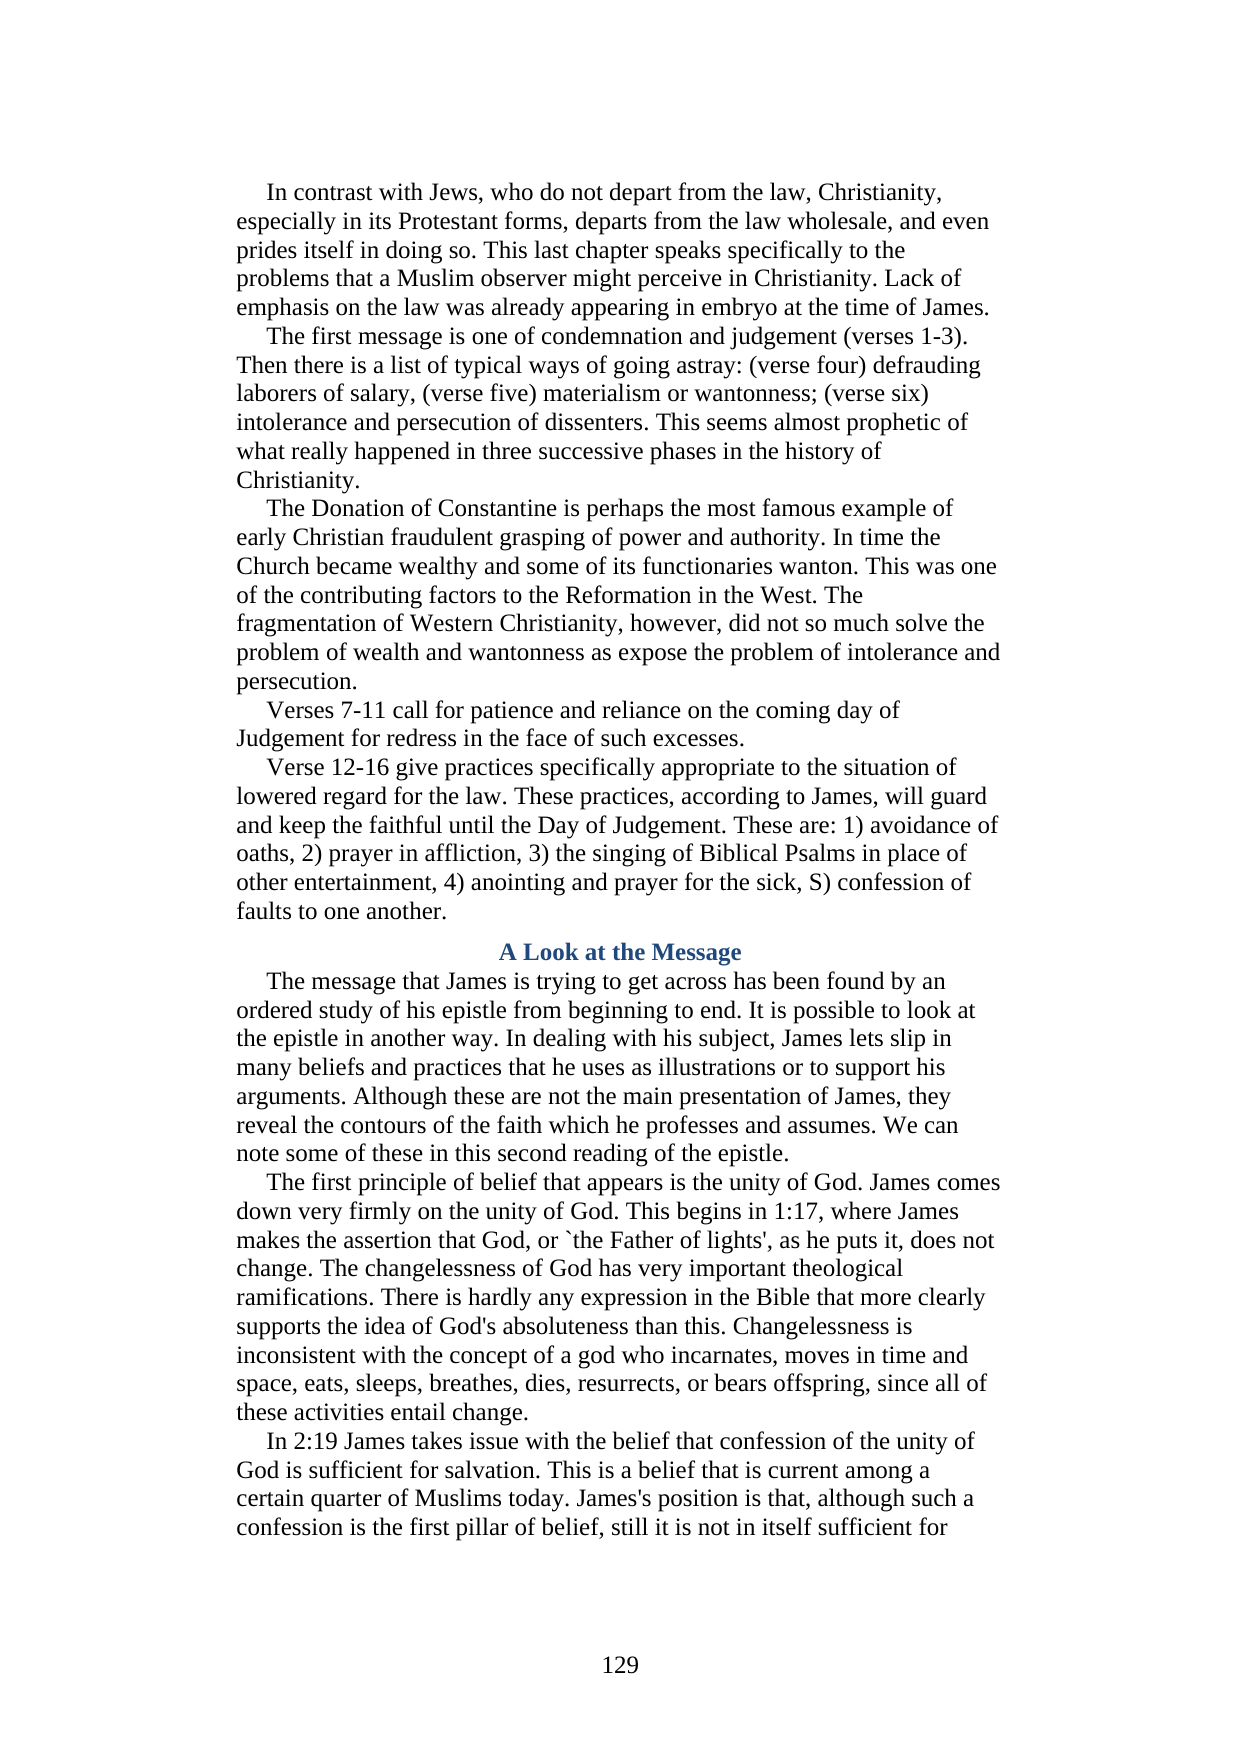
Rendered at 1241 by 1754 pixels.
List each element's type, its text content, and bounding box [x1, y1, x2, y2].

text The Donation of Constantine is perhaps the most famous example of early Christian fraudulent grasping of power and authority. In time the Church became wealthy and some of its function­aries wanton. This was one of the contributing factors to the Reformation in the West. The fragmentation of West­ern Christianity, however, did not so much solve the problem of wealth and wantonness as expose the problem of intolerance and persecution. [236, 493, 1004, 695]
text Verse 12-16 give practices specifically appropriate to the situation of lowered regard for the law. These practices, according to James, will guard and keep the faithful until the Day of Judgement. These are: 1) avoidance of oaths, 2) prayer in affliction, 3) the singing of Biblical Psalms in place of other entertainment, 4) anointing and prayer for the sick, S) confession of faults to one another. [236, 752, 1004, 925]
text The first message is one of condemnation and judge­ment (verses 1-3). Then there is a list of typical ways of going astray: (verse four) defrauding laborers of salary, (verse five) materialism or wantonness; (verse six) intoler­ance and persecution of dissenters. This seems almost prophetic of what really happened in three successive phases in the history of Christianity. [236, 321, 1004, 493]
text The first principle of belief that appears is the unity of God. James comes down very firmly on the unity of God. This begins in 1:17, where James makes the assertion that God, or `the Father of lights', as he puts it, does not change. The changelessness of God has very important theological ramifications. There is hardly any expression in the Bible that more clearly supports the idea of God's absoluteness than this. Changelessness is inconsistent with the concept of a god who incarnates, moves in time and space, eats, sleeps, breathes, dies, resurrects, or bears offspring, since all of these activities entail change. [236, 1167, 1004, 1426]
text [236, 1426, 1004, 1541]
subtitle A Look at the Message [236, 937, 1004, 966]
text In contrast with Jews, who do not depart from the law, Christianity, especially in its Protestant forms, departs from the law wholesale, and even prides itself in doing so. This last chapter speaks specifically to the problems that a Muslim observer might perceive in Christianity. Lack of emphasis on the law was already appearing in embryo at the time of James. [236, 177, 1004, 321]
text The message that James is trying to get across has been found by an ordered study of his epistle from beginning to end. It is possible to look at the epistle in another way. In dealing with his subject, James lets slip in many beliefs and practices that he uses as illustrations or to support his arguments. Although these are not the main presentation of James, they reveal the contours of the faith which he professes and assumes. We can note some of these in this second reading of the epistle. [236, 966, 1004, 1167]
text Verses 7-11 call for patience and reliance on the coming day of Judgement for redress in the face of such excesses. [236, 695, 1004, 752]
